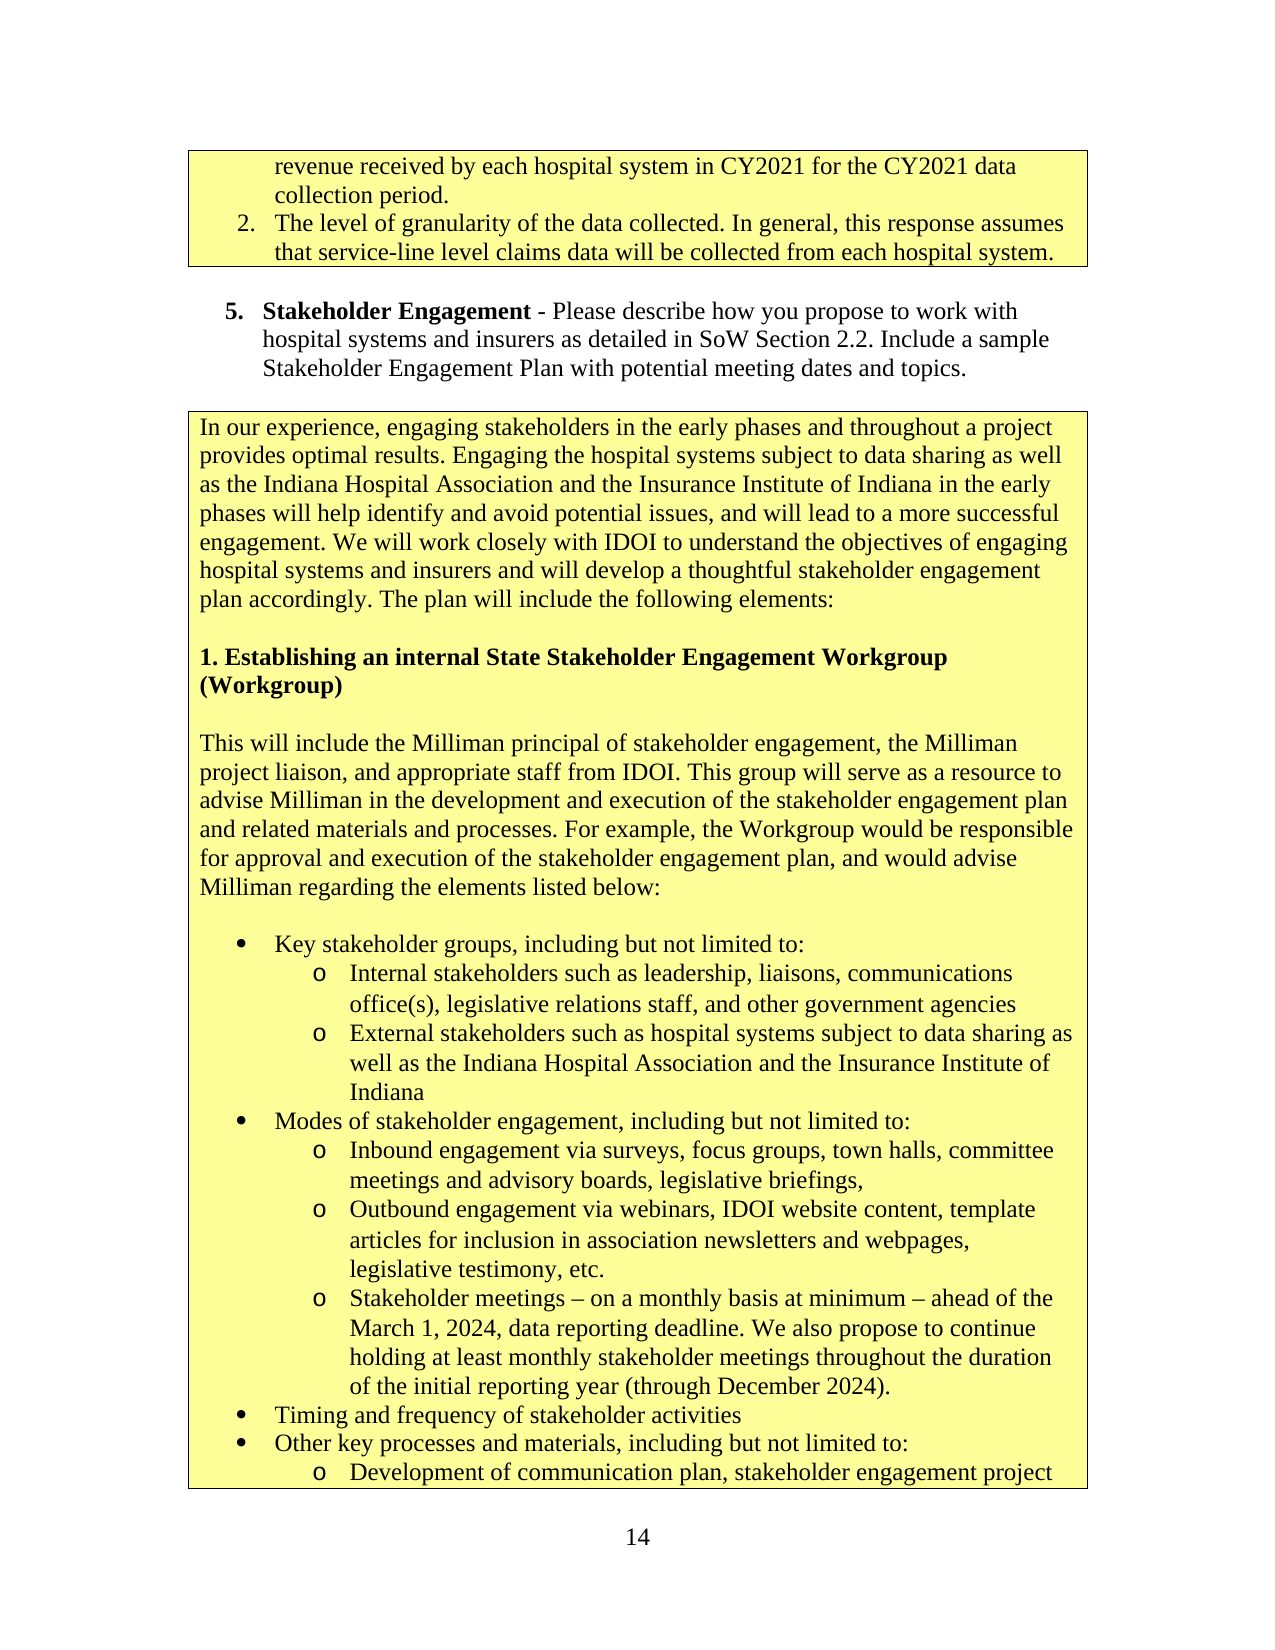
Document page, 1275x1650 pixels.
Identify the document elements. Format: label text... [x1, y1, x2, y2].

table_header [189, 151, 1087, 266]
list Stakeholder Engagement - Please describe how you propose to work with hospital systems and insurers as detailed in SoW Section 2.2. Include a sample Stakeholder Engagement Plan with potential meeting dates and topics. [225, 296, 1087, 382]
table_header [189, 412, 1087, 1488]
